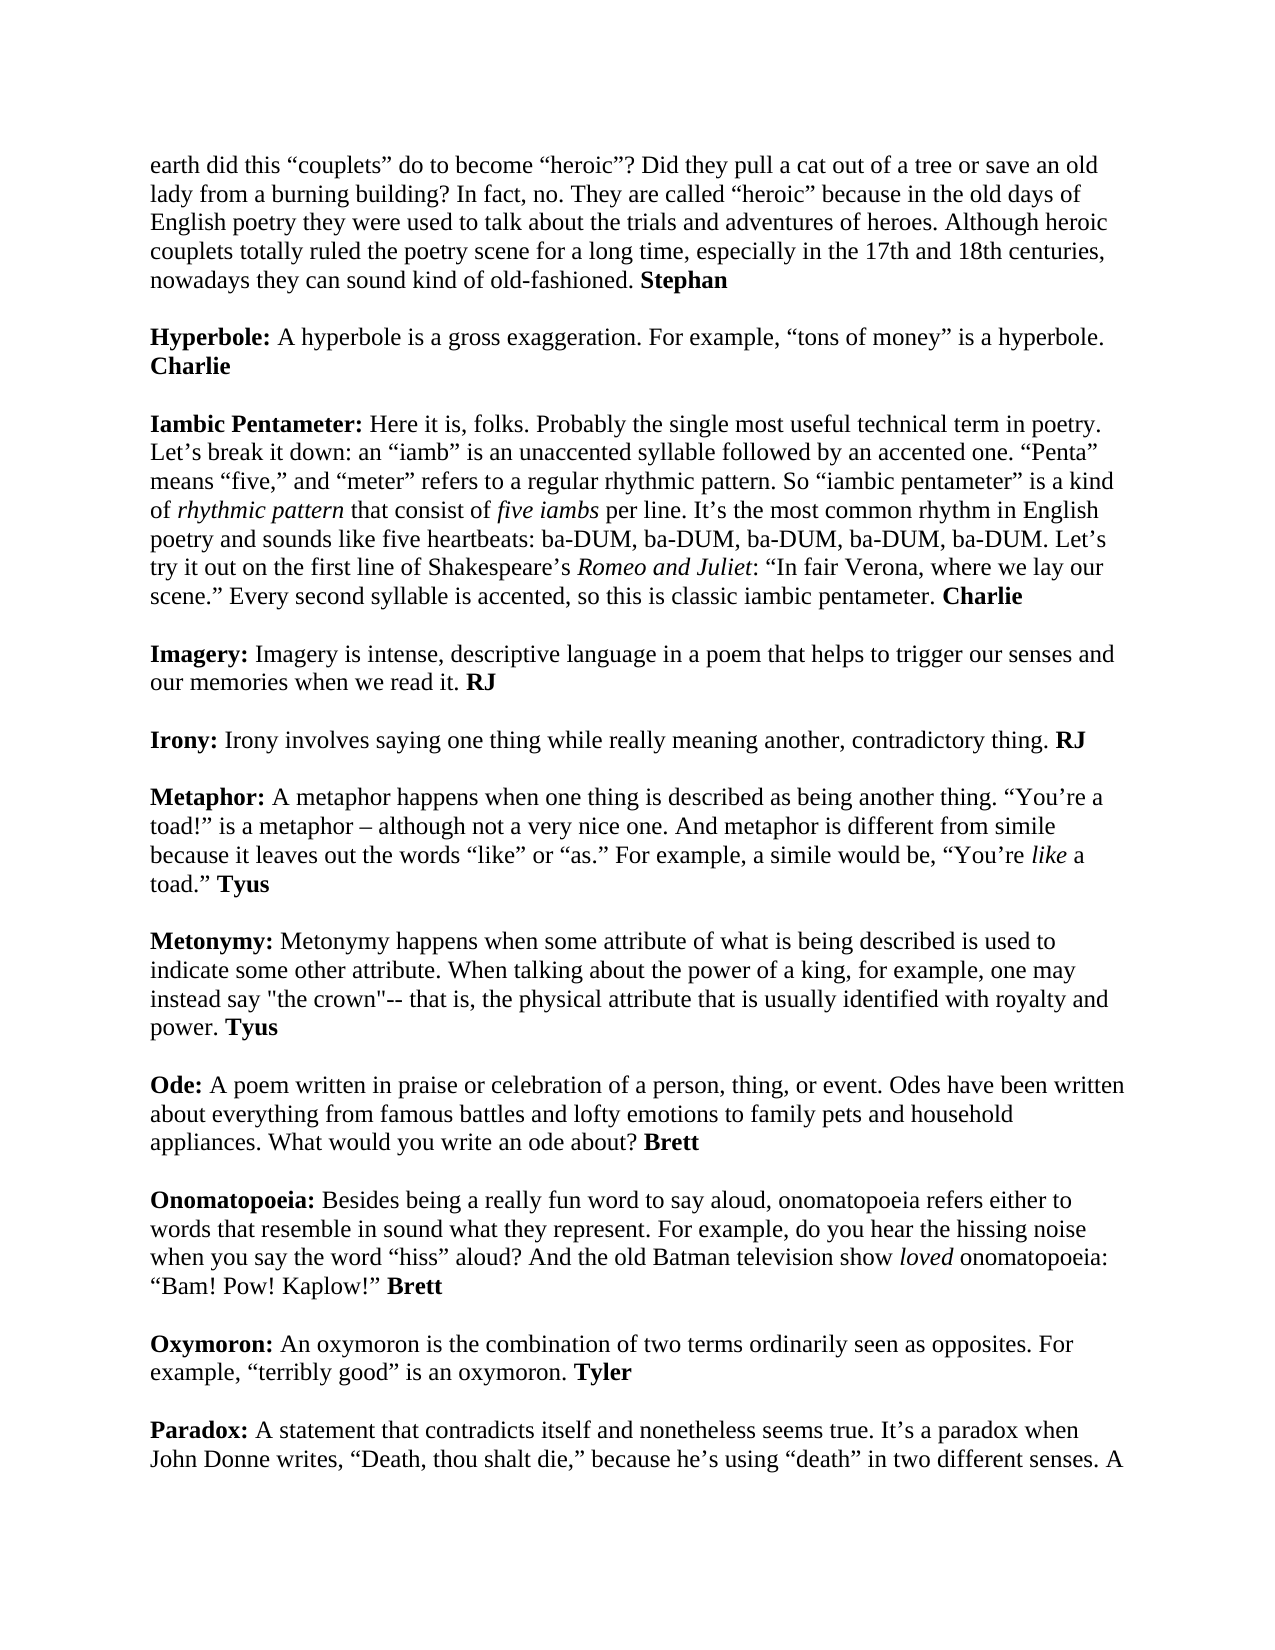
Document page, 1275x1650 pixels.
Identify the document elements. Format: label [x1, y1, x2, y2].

text [150, 150, 1125, 1472]
